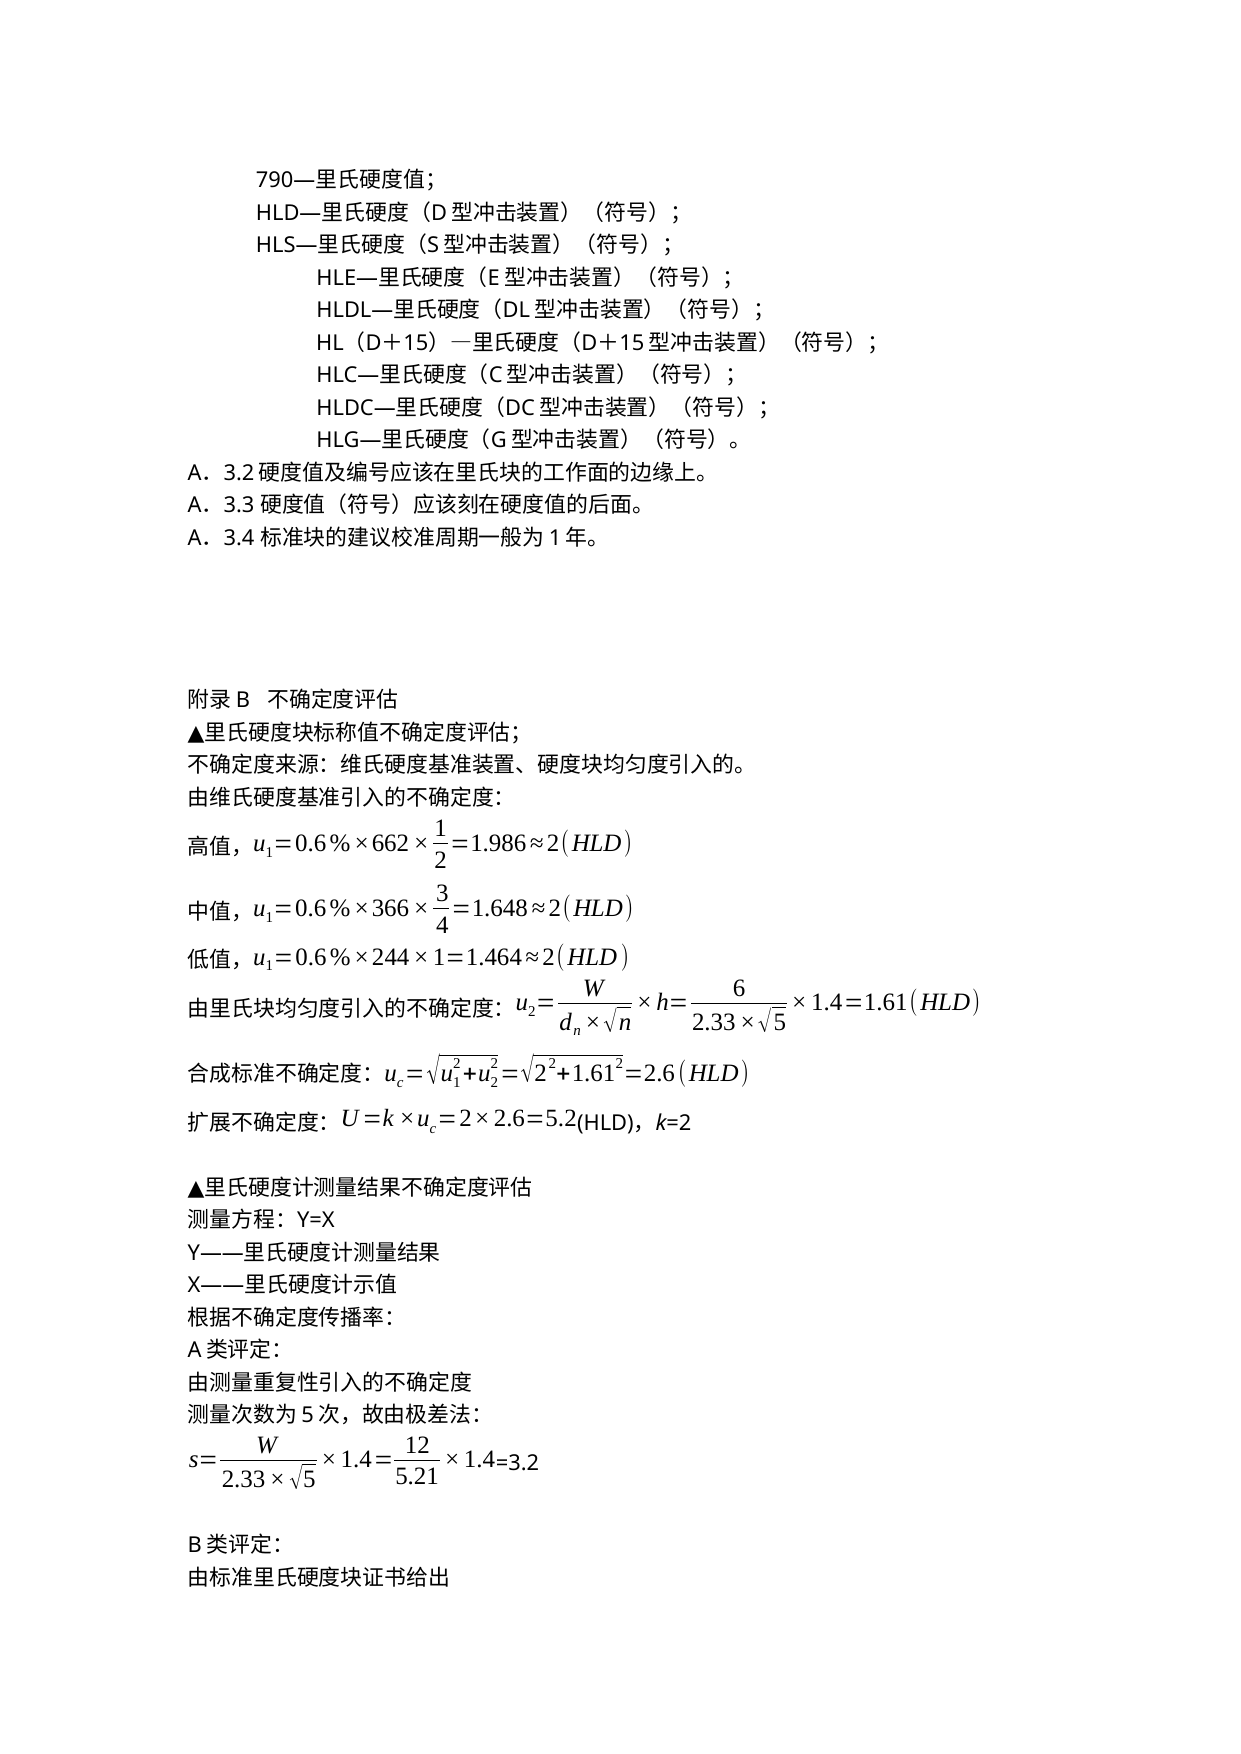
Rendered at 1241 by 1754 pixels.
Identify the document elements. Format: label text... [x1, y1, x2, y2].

text A．3.3 硬度值（符号）应该刻在硬度值的后面。 [187, 487, 1053, 519]
text 合成标准不确定度： [187, 1039, 1053, 1104]
text X——里氏硬度计示值 [187, 1267, 1053, 1299]
text 由维氏硬度基准引入的不确定度： [187, 779, 1053, 812]
text 附录B 不确定度评估 [187, 682, 1053, 714]
text HLC—里氏硬度（C型冲击装置）（符号）； [187, 357, 1053, 389]
text A类评定： [187, 1332, 1053, 1364]
text HLE—里氏硬度（E型冲击装置）（符号）； [187, 259, 1053, 292]
text 低值， [187, 942, 1053, 974]
text HLS—里氏硬度（S型冲击装置）（符号）； [187, 227, 1053, 259]
text 由标准里氏硬度块证书给出 [187, 1559, 1053, 1592]
text HLG—里氏硬度（G型冲击装置）（符号）。 [187, 422, 1053, 454]
text HLDL—里氏硬度（DL型冲击装置）（符号）； [187, 292, 1053, 324]
text 790—里氏硬度值； [187, 162, 1053, 194]
text 测量方程：Y=X [187, 1202, 1053, 1234]
text Y——里氏硬度计测量结果 [187, 1234, 1053, 1267]
text ▲里氏硬度计测量结果不确定度评估 [187, 1169, 1053, 1202]
text 由测量重复性引入的不确定度 [187, 1364, 1053, 1397]
text A．3.2硬度值及编号应该在里氏块的工作面的边缘上。 [187, 454, 1053, 487]
text 测量次数为5次，故由极差法： [187, 1397, 1053, 1429]
text B类评定： [187, 1527, 1053, 1559]
text 高值， [187, 812, 1053, 877]
text HLDC—里氏硬度（DC型冲击装置）（符号）； [187, 389, 1053, 422]
text 中值， [187, 877, 1053, 942]
text A．3.4 标准块的建议校准周期一般为1年。 [187, 519, 1053, 552]
text ▲里氏硬度块标称值不确定度评估； [187, 714, 1053, 747]
text 由里氏块均匀度引入的不确定度： [187, 974, 1053, 1039]
text =3.2 [187, 1429, 1053, 1494]
text 根据不确定度传播率： [187, 1299, 1053, 1332]
text HL（D＋15）—里氏硬度（D＋15型冲击装置）（符号）； [187, 324, 1053, 357]
text 扩展不确定度：(HLD)，k=2 [187, 1104, 1053, 1137]
text 不确定度来源：维氏硬度基准装置、硬度块均匀度引入的。 [187, 747, 1053, 779]
text HLD—里氏硬度（D型冲击装置）（符号）； [187, 194, 1053, 227]
